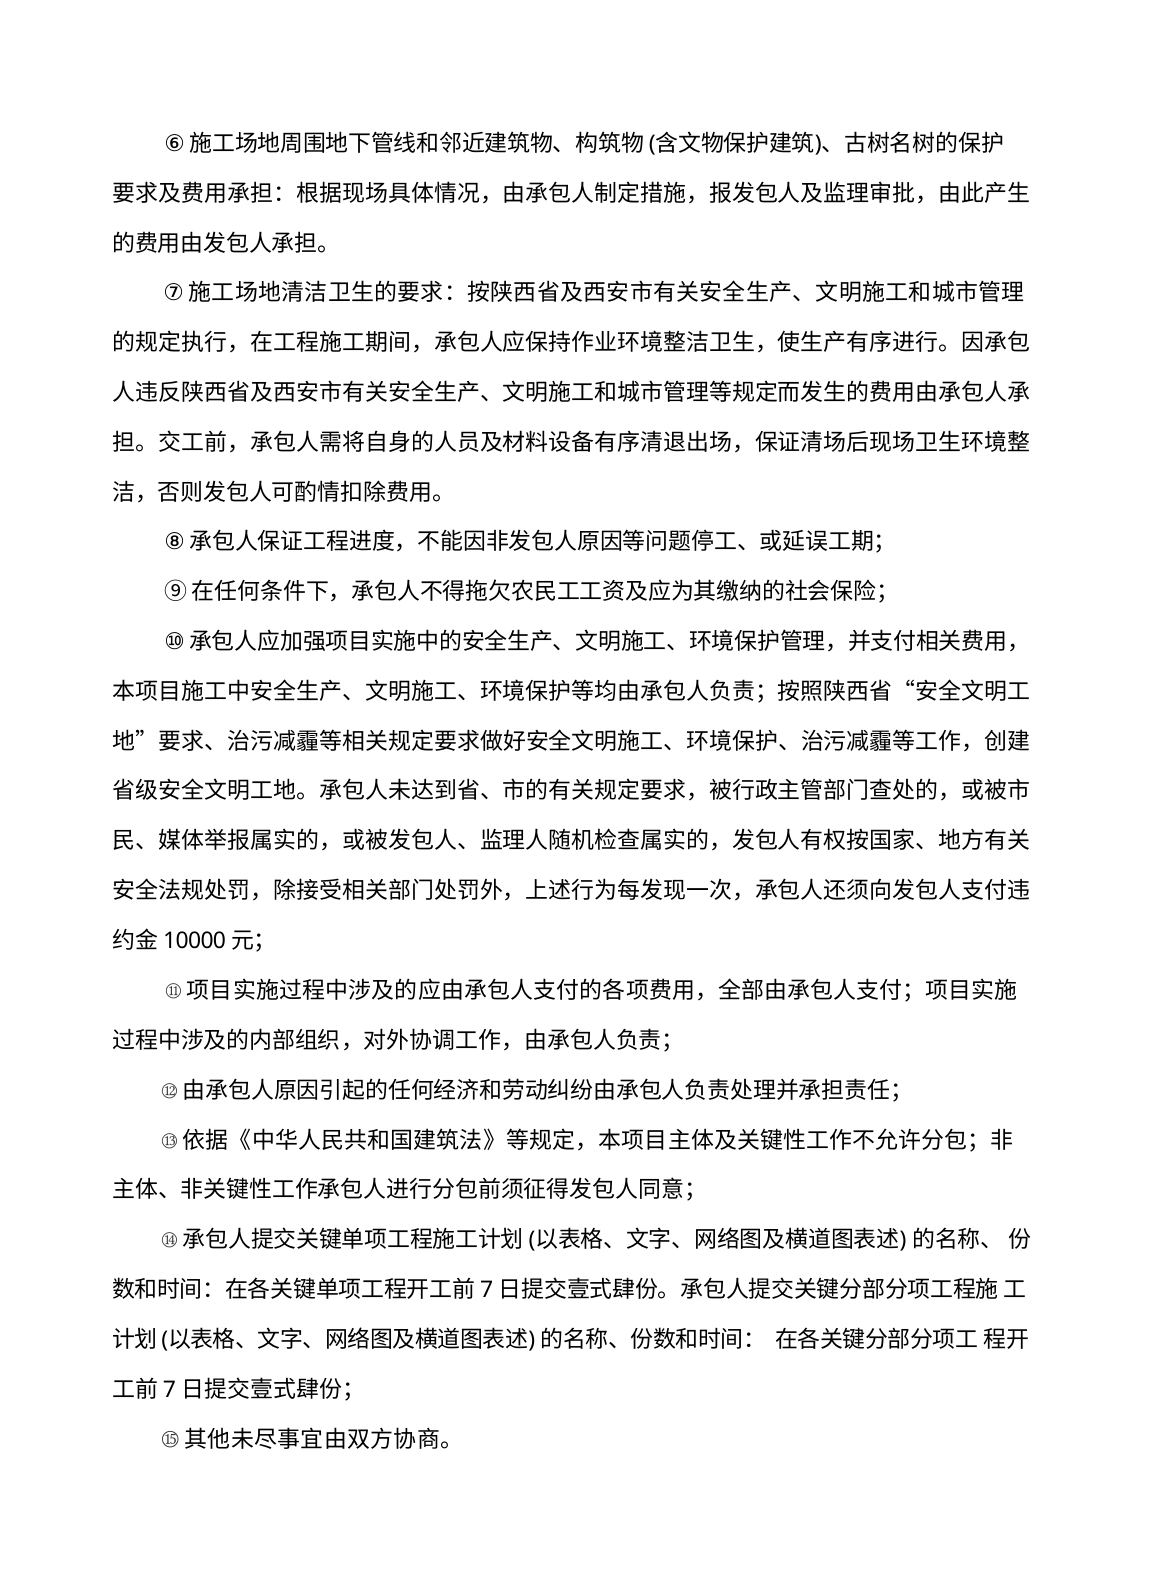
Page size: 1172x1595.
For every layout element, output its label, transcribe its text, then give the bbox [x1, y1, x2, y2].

text ⑮其他未尽事宜由双方协商。 [184, 1421, 1038, 1455]
text ⑫由承包人原因引起的任何经济和劳动纠纷由承包人负责处理并承担责任； [161, 1071, 1038, 1105]
text ⑩承包人应加强项目实施中的安全生产、文明施工、环境保护管理，并支付相关费用， 本项目施工中安全生产、文明施工、环境保护等均由承包人负责；按照陕西省“安全文明工 地”要求、治污减霾等相关规定要求做好安全文明施工、环境保护、治污减霾等工作，创建 省级安全文明工地。承包人未达到省、市的有关规定要求，被行政主管部门查处的，或被市 民、媒体举报属实的，或被发包人、监理人随机检查属实的，发包人有权按国家、地方有关 安全法规处罚，除接受相关部门处罚外，上述行为每发现一次，承包人还须向发包人支付违 [112, 623, 1037, 905]
text ⑦施工场地清洁卫生的要求：按陕西省及西安市有关安全生产、文明施工和城市管理 的规定执行，在工程施工期间，承包人应保持作业环境整洁卫生，使生产有序进行。因承包 人违反陕西省及西安市有关安全生产、文明施工和城市管理等规定而发生的费用由承包人承 担。交工前，承包人需将自身的人员及材料设备有序清退出场，保证清场后现场卫生环境整 洁，否则发包人可酌情扣除费用。 [112, 274, 1030, 507]
text ⑥施工场地周围地下管线和邻近建筑物、构筑物 (含文物保护建筑)、古树名树的保护 要求及费用承担：根据现场具体情况，由承包人制定措施，报发包人及监理审批，由此产生 的费用由发包人承担。 [112, 125, 1030, 258]
text 约金 10000 元； [112, 922, 1038, 955]
text ⑧承包人保证工程进度，不能因非发包人原因等问题停工、或延误工期；⑨ 在任何条件下，承包人不得拖欠农民工工资及应为其缴纳的社会保险； [164, 523, 908, 606]
text ⑬依据《中华人民共和国建筑法》等规定，本项目主体及关键性工作不允许分包；非 主体、非关键性工作承包人进行分包前须征得发包人同意； [112, 1121, 1030, 1204]
text ⑪项目实施过程中涉及的应由承包人支付的各项费用，全部由承包人支付；项目实施 过程中涉及的内部组织，对外协调工作，由承包人负责； [112, 972, 1038, 1055]
text ⑭承包人提交关键单项工程施工计划 (以表格、文字、网络图及横道图表述) 的名称、 份数和时间：在各关键单项工程开工前 7 日提交壹式肆份。承包人提交关键分部分项工程施 工计划 (以表格、文字、网络图及横道图表述) 的名称、份数和时间： 在各关键分部分项工 程开工前 7 日提交壹式肆份； [112, 1221, 1038, 1404]
